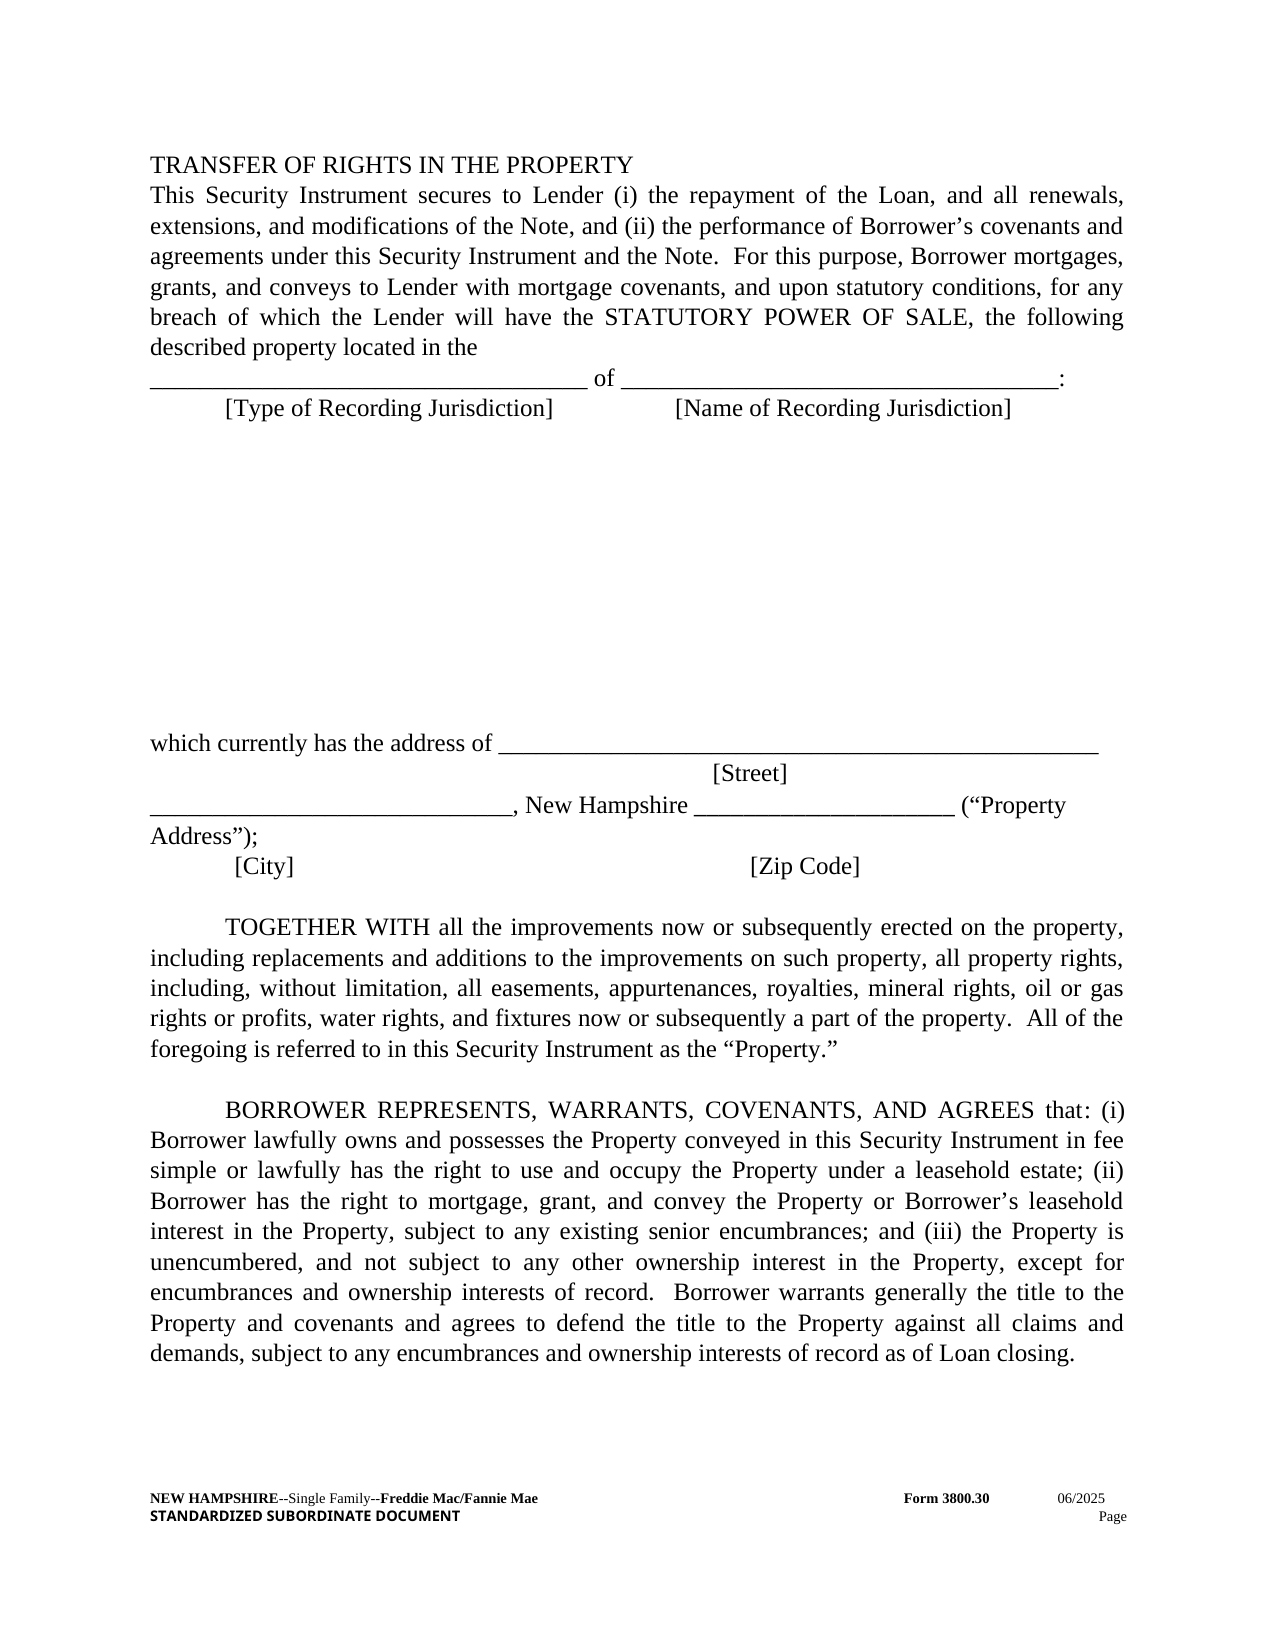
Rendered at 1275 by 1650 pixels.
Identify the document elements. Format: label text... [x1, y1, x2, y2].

text [Type of Recording Jurisdiction] [Name of Recording Jurisdiction] [150, 393, 1125, 422]
text [City] [Zip Code] [150, 851, 1125, 880]
text [Street] [525, 758, 1125, 787]
text TRANSFER OF RIGHTS IN THE PROPERTY [150, 150, 1125, 179]
text _____________________________, New Hampshire _____________________ (“Property Address”); [150, 789, 1125, 850]
text ___________________________________ of ___________________________________: [150, 363, 1125, 392]
text BORROWER REPRESENTS, WARRANTS, COVENANTS, AND AGREES that: (i) Borrower lawfully owns and possesses the Property conveyed in this Security Instrument in fee simple or lawfully has the right to use and occupy the Property under a leasehold estate; (ii) Borrower has the right to mortgage, grant, and convey the Property or Borrower’s leasehold interest in the Property, subject to any existing senior encumbrances; and (iii) the Property is unencumbered, and not subject to any other ownership interest in the Property, except for encumbrances and ownership interests of record. Borrower warrants generally the title to the Property and covenants and agrees to defend the title to the Property against all claims and demands, subject to any encumbrances and ownership interests of record as of Loan closing. [150, 1095, 1125, 1367]
text TOGETHER WITH all the improvements now or subsequently erected on the property, including replacements and additions to the improvements on such property, all property rights, including, without limitation, all easements, appurtenances, royalties, mineral rights, oil or gas rights or profits, water rights, and fixtures now or subsequently a part of the property. All of the foregoing is referred to in this Security Instrument as the “Property.” [150, 912, 1125, 1063]
text which currently has the address of ________________________________________________ [150, 728, 1125, 757]
text This Security Instrument secures to Lender (i) the repayment of the Loan, and all renewals, extensions, and modifications of the Note, and (ii) the performance of Borrower’s covenants and agreements under this Security Instrument and the Note. For this purpose, Borrower mortgages, grants, and conveys to Lender with mortgage covenants, and upon statutory conditions, for any breach of which the Lender will have the STATUTORY POWER OF SALE, the following described property located in the [150, 180, 1125, 361]
